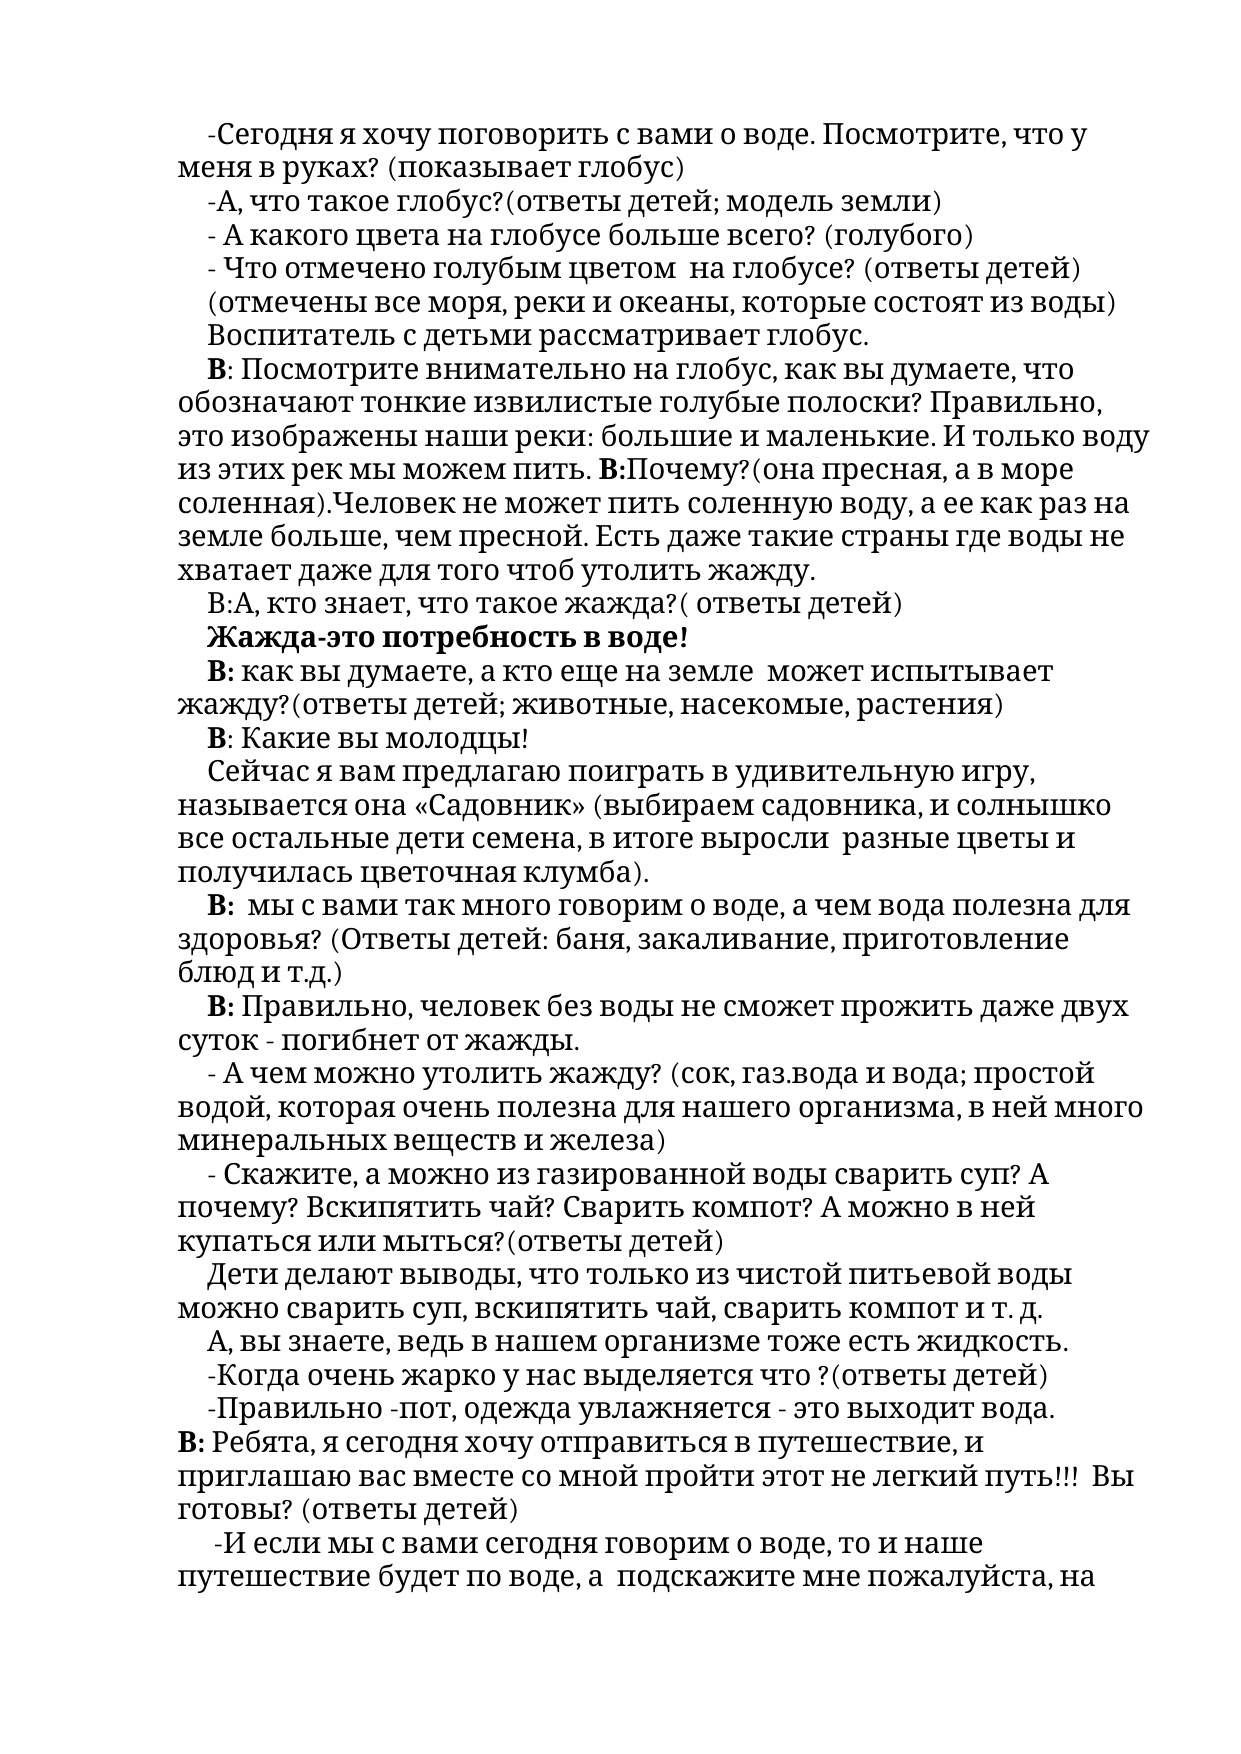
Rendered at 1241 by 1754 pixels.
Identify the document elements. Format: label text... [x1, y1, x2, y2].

text В: Какие вы молодцы! [177, 722, 1152, 755]
text В: как вы думаете, а кто еще на земле может испытывает жажду?(ответы детей; животные, насекомые, растения) [177, 655, 1152, 722]
text - А какого цвета на глобусе больше всего? (голубого) [177, 219, 1152, 252]
text В: Посмотрите внимательно на глобус, как вы думаете, что обозначают тонкие извилистые голубые полоски? Правильно, это изображены наши реки: большие и маленькие. И только воду из этих рек мы можем пить. В:Почему?(она пресная, а в море соленная).Человек не может пить соленную воду, а ее как раз на земле больше, чем пресной. Есть даже такие страны где воды не хватает даже для того чтоб утолить жажду. [177, 353, 1152, 588]
text - Что отмечено голубым цветом на глобусе? (ответы детей) [177, 252, 1152, 286]
text В: Ребята, я сегодня хочу отправиться в путешествие, и приглашаю вас вместе со мной пройти этот не легкий путь!!! Вы готовы? (ответы детей) [177, 1426, 1152, 1527]
text Воспитатель с детьми рассматривает глобус. [177, 319, 1152, 353]
text В: Правильно, человек без воды не сможет прожить даже двух суток - погибнет от жажды. [177, 990, 1152, 1057]
text Жажда-это потребность в воде! [177, 621, 1152, 655]
text В:А, кто знает, что такое жажда?( ответы детей) [177, 588, 1152, 621]
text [177, 1527, 1152, 1594]
text -Правильно -пот, одежда увлажняется - это выходит вода. [177, 1393, 1152, 1426]
text Дети делают выводы, что только из чистой питьевой воды можно сварить суп, вскипятить чай, сварить компот и т. д. [177, 1258, 1152, 1326]
text А, вы знаете, ведь в нашем организме тоже есть жидкость. [177, 1326, 1152, 1359]
text -Когда очень жарко у нас выделяется что ?(ответы детей) [177, 1359, 1152, 1393]
text -Сегодня я хочу поговорить с вами о воде. Посмотрите, что у меня в руках? (показывает глобус) [177, 118, 1152, 185]
text -А, что такое глобус?(ответы детей; модель земли) [177, 185, 1152, 219]
text - А чем можно утолить жажду? (сок, газ.вода и вода; простой водой, которая очень полезна для нашего организма, в ней много минеральных веществ и железа) [177, 1057, 1152, 1158]
text Сейчас я вам предлагаю поиграть в удивительную игру, называется она «Садовник» (выбираем садовника, и солнышко все остальные дети семена, в итоге выросли разные цветы и получилась цветочная клумба). [177, 755, 1152, 889]
text - Скажите, а можно из газированной воды сварить суп? А почему? Вскипятить чай? Сварить компот? А можно в ней купаться или мыться?(ответы детей) [177, 1158, 1152, 1258]
text В: мы с вами так много говорим о воде, а чем вода полезна для здоровья? (Ответы детей: баня, закаливание, приготовление блюд и т.д.) [177, 889, 1152, 990]
text (отмечены все моря, реки и океаны, которые состоят из воды) [177, 286, 1152, 319]
